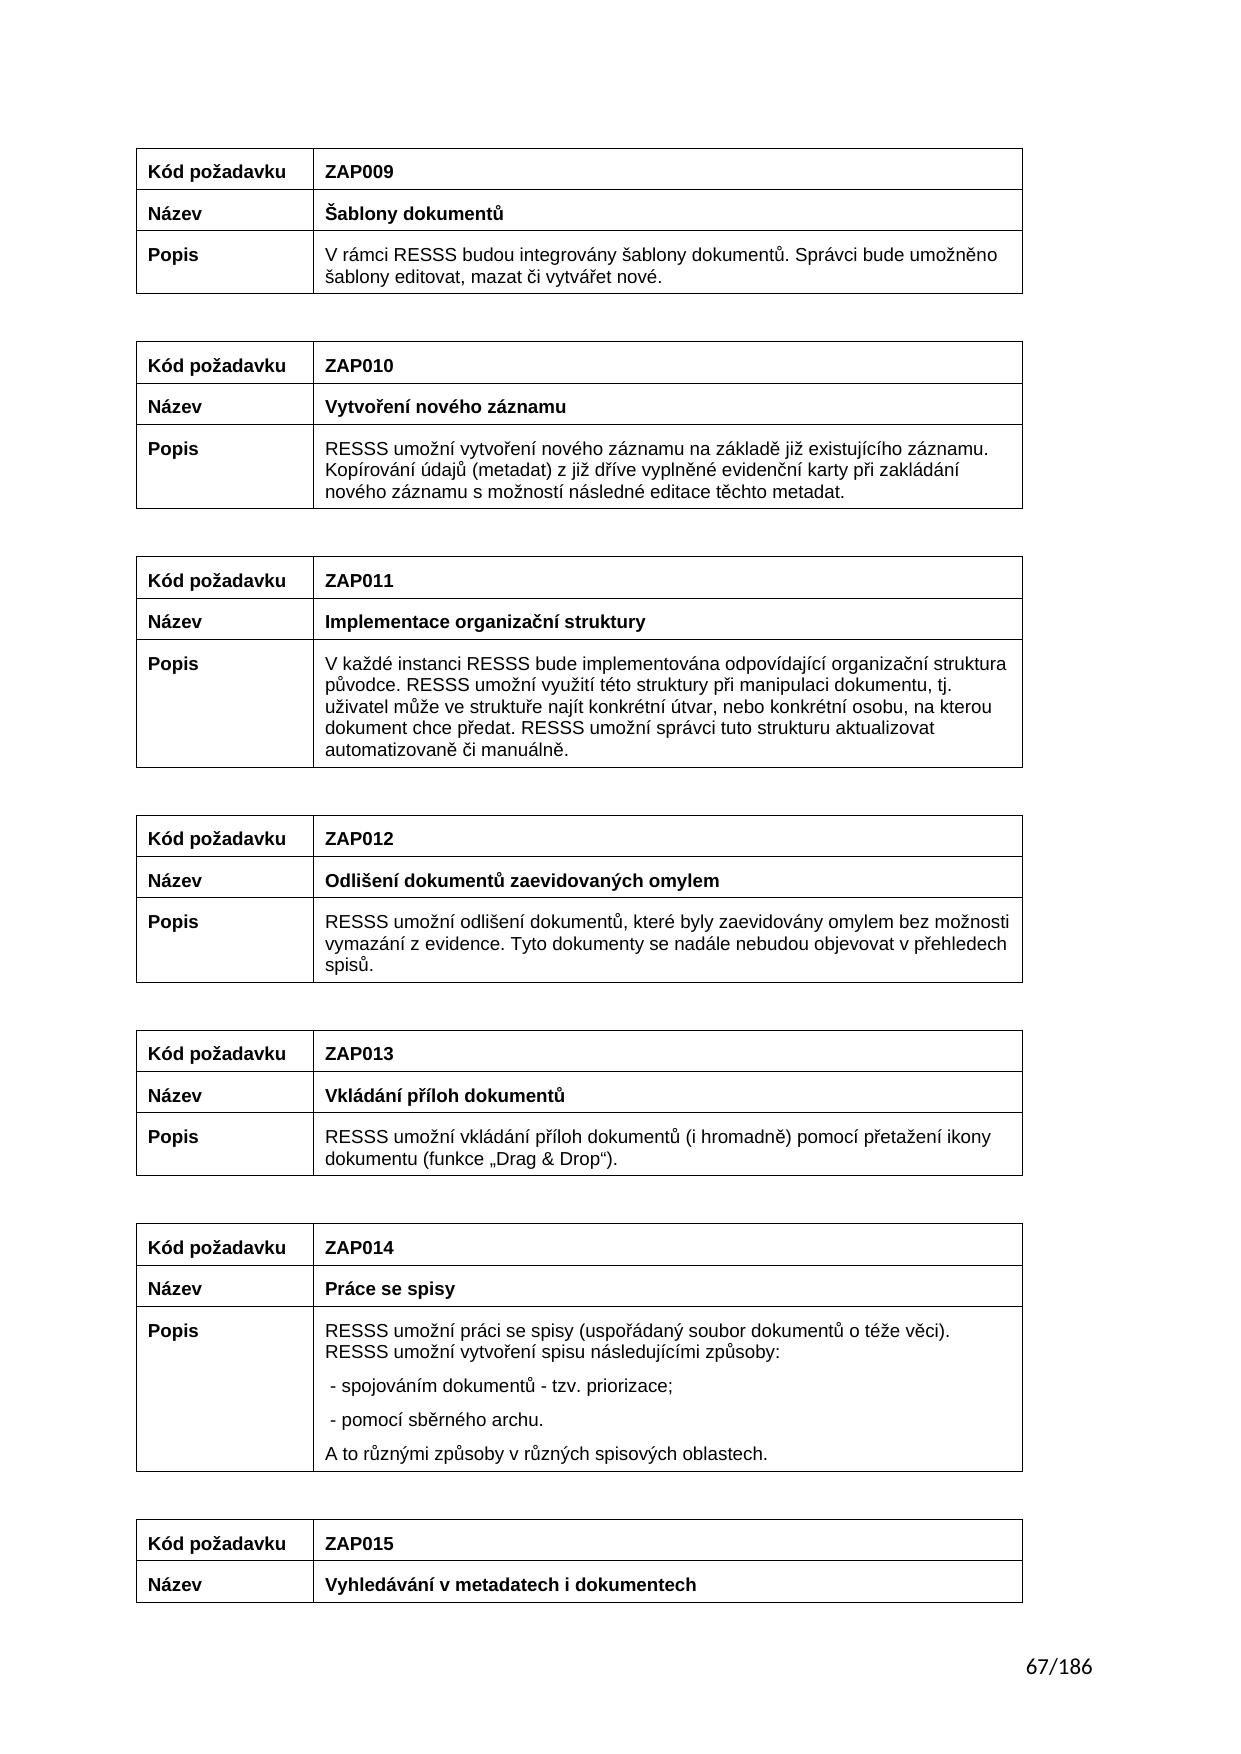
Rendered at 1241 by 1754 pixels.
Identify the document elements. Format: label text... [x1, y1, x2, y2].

table_cell Název [137, 1561, 313, 1602]
table_cell Popis [137, 231, 313, 293]
table_cell Název [137, 599, 313, 639]
table_header ZAP013 [314, 1031, 1022, 1071]
table_header Kód požadavku [137, 342, 313, 382]
table_header Kód požadavku [137, 557, 313, 598]
table_header Kód požadavku [137, 1224, 313, 1264]
table_cell Vyhledávání v metadatech i dokumentech [314, 1561, 1022, 1602]
table_cell V každé instanci RESSS bude implementována odpovídající organizační struktura původce. RESSS umožní využití této struktury při manipulaci dokumentu, tj. uživatel může ve struktuře najít konkrétní útvar, nebo konkrétní osobu, na kterou dokument chce předat. RESSS umožní správci tuto strukturu aktualizovat automatizovaně či manuálně. [314, 640, 1022, 767]
table_cell RESSS umožní práci se spisy (uspořádaný soubor dokumentů o téže věci). RESSS umožní vytvoření spisu následujícími způsoby: - spojováním dokumentů - tzv. priorizace; - pomocí sběrného archu. A to různými způsoby v různých spisových oblastech. [314, 1307, 1022, 1471]
table_cell Vkládání příloh dokumentů [314, 1072, 1022, 1112]
table_header ZAP015 [314, 1520, 1022, 1560]
table_cell RESSS umožní vkládání příloh dokumentů (i hromadně) pomocí přetažení ikony dokumentu (funkce „Drag & Drop“). [314, 1113, 1022, 1175]
table_cell Odlišení dokumentů zaevidovaných omylem [314, 857, 1022, 897]
table_cell Popis [137, 1307, 313, 1471]
table_cell Implementace organizační struktury [314, 599, 1022, 639]
table_header Kód požadavku [137, 816, 313, 856]
table_cell Název [137, 190, 313, 230]
table_cell Popis [137, 640, 313, 767]
table_header ZAP012 [314, 816, 1022, 856]
table_cell Název [137, 384, 313, 424]
table_header ZAP014 [314, 1224, 1022, 1264]
table_cell Práce se spisy [314, 1266, 1022, 1306]
table_cell RESSS umožní vytvoření nového záznamu na základě již existujícího záznamu. Kopírování údajů (metadat) z již dříve vyplněné evidenční karty při zakládání nového záznamu s možností následné editace těchto metadat. [314, 425, 1022, 508]
table_cell RESSS umožní odlišení dokumentů, které byly zaevidovány omylem bez možnosti vymazání z evidence. Tyto dokumenty se nadále nebudou objevovat v přehledech spisů. [314, 898, 1022, 982]
table_cell Název [137, 1072, 313, 1112]
table_header Kód požadavku [137, 1031, 313, 1071]
table_cell Název [137, 857, 313, 897]
table_cell Popis [137, 425, 313, 508]
table_header ZAP009 [314, 149, 1022, 189]
table_header Kód požadavku [137, 1520, 313, 1560]
table_cell V rámci RESSS budou integrovány šablony dokumentů. Správci bude umožněno šablony editovat, mazat či vytvářet nové. [314, 231, 1022, 293]
table_cell Vytvoření nového záznamu [314, 384, 1022, 424]
table_cell Šablony dokumentů [314, 190, 1022, 230]
table_header Kód požadavku [137, 149, 313, 189]
table_cell Název [137, 1266, 313, 1306]
table_cell Popis [137, 1113, 313, 1175]
table_cell Popis [137, 898, 313, 982]
table_header ZAP011 [314, 557, 1022, 598]
table_header ZAP010 [314, 342, 1022, 382]
